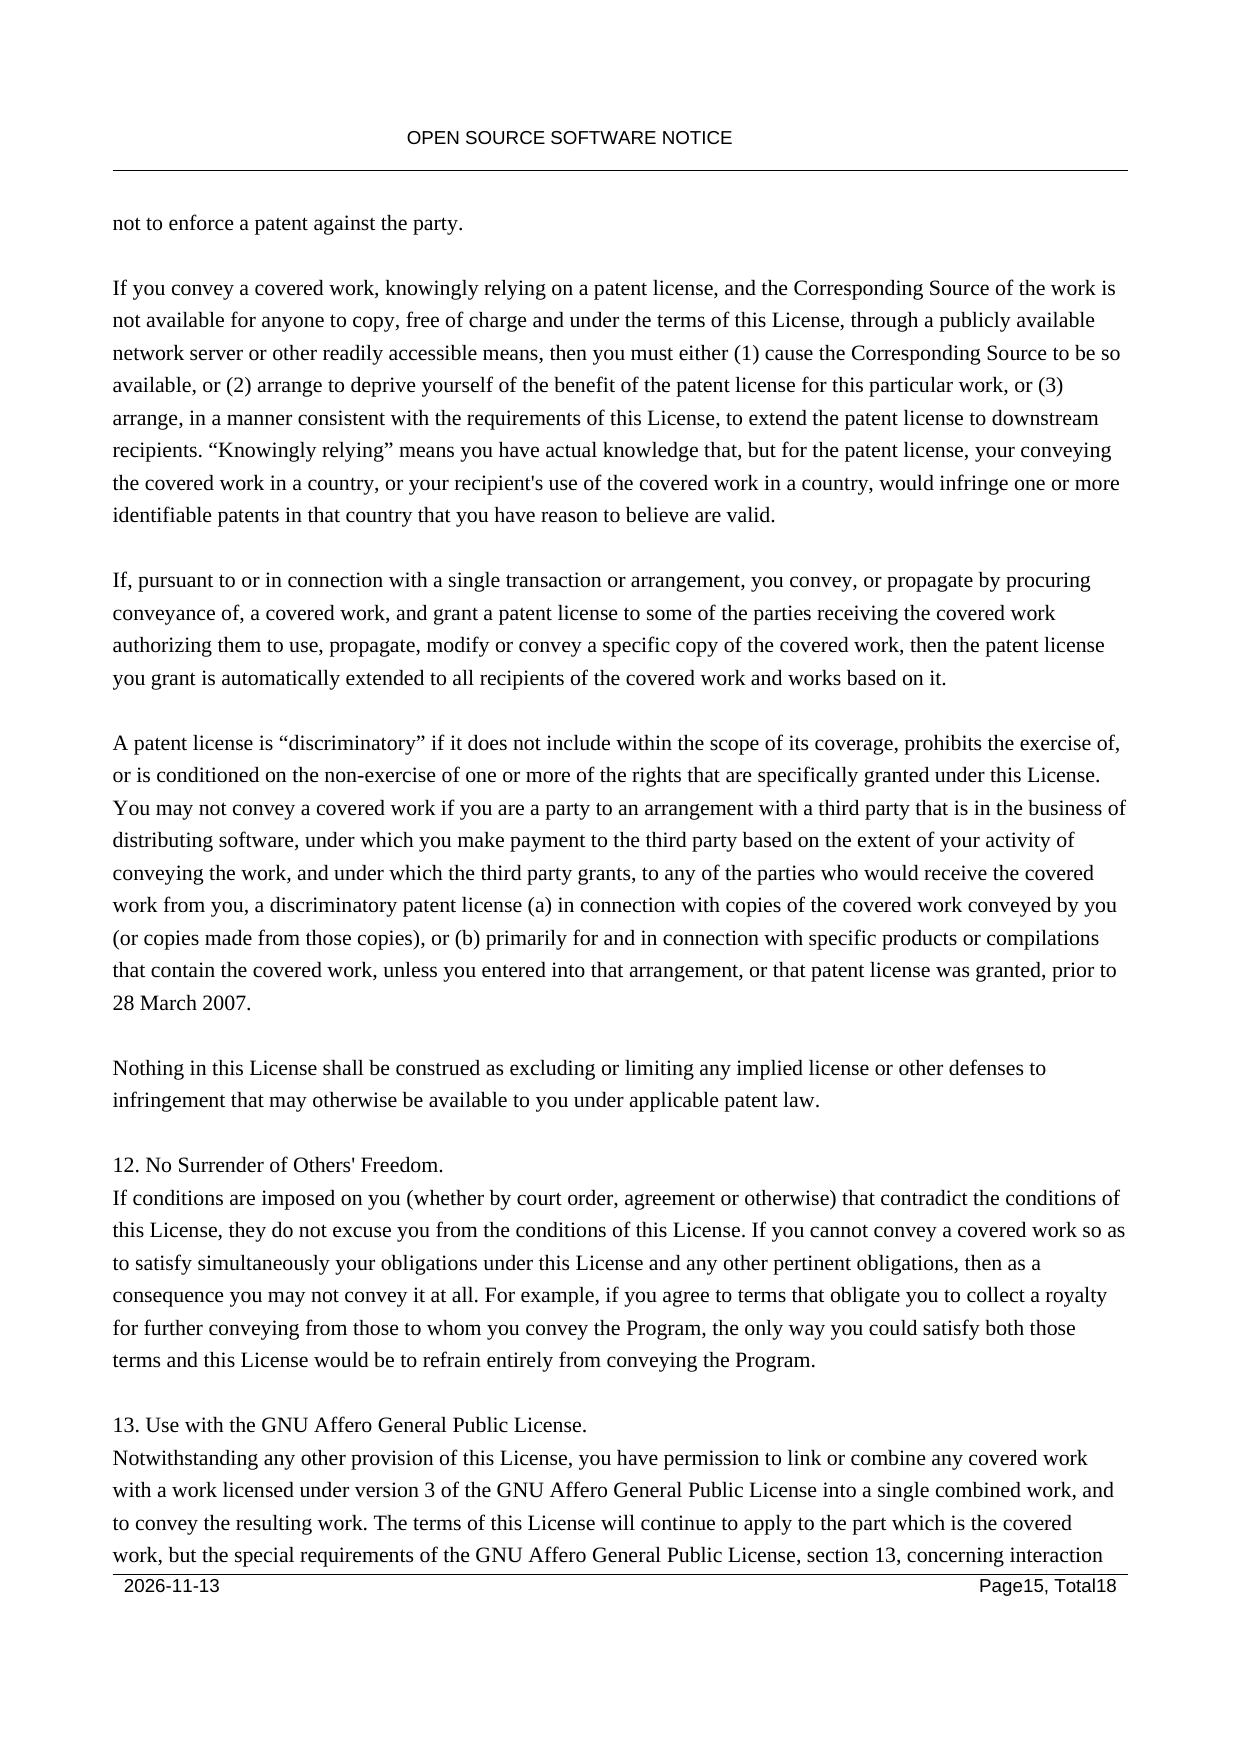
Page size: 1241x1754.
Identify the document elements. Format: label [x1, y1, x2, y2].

text [112, 206, 1128, 1571]
